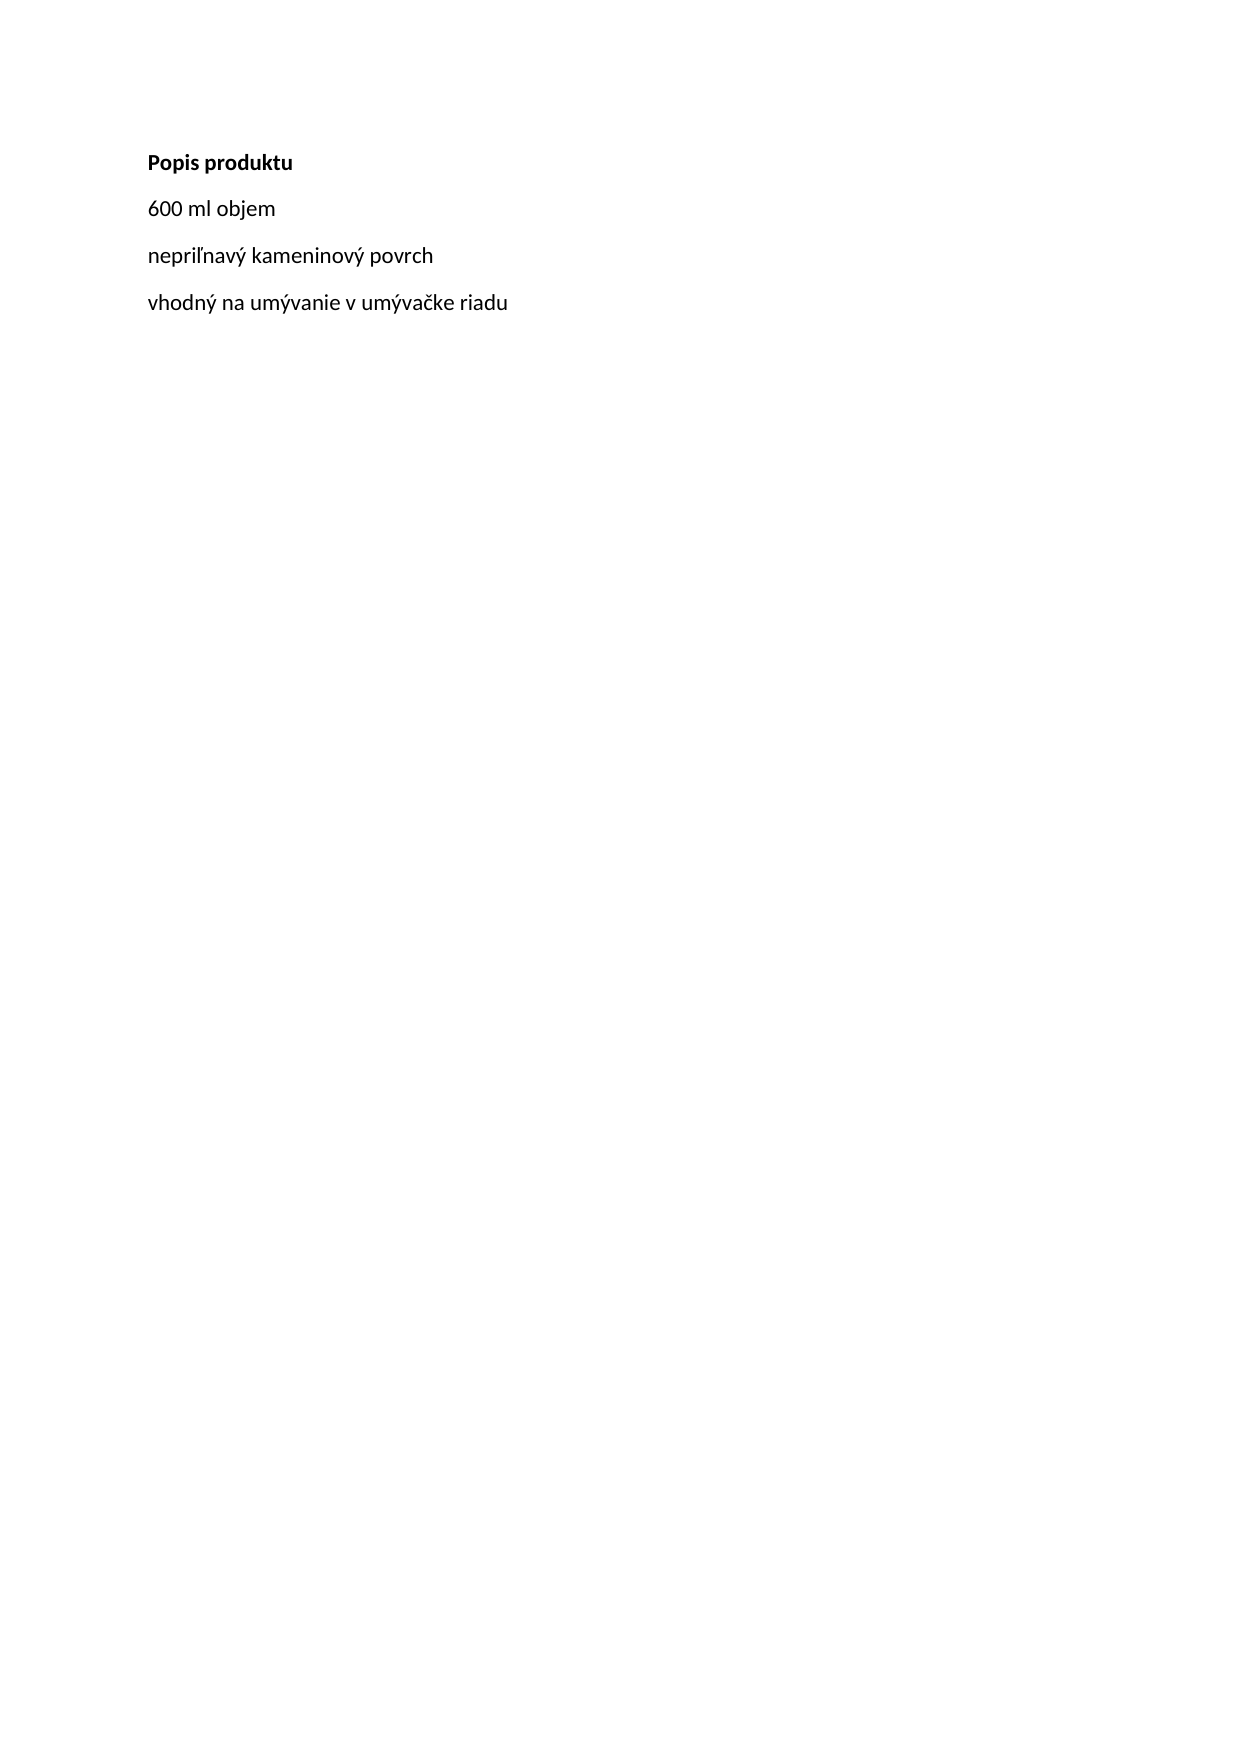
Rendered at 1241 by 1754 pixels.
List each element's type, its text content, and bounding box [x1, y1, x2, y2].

text vhodný na umývanie v umývačke riadu [148, 288, 1093, 316]
text Popis produktu [148, 148, 1093, 176]
text nepriľnavý kameninový povrch [148, 241, 1093, 269]
text 600 ml objem [148, 194, 1093, 222]
